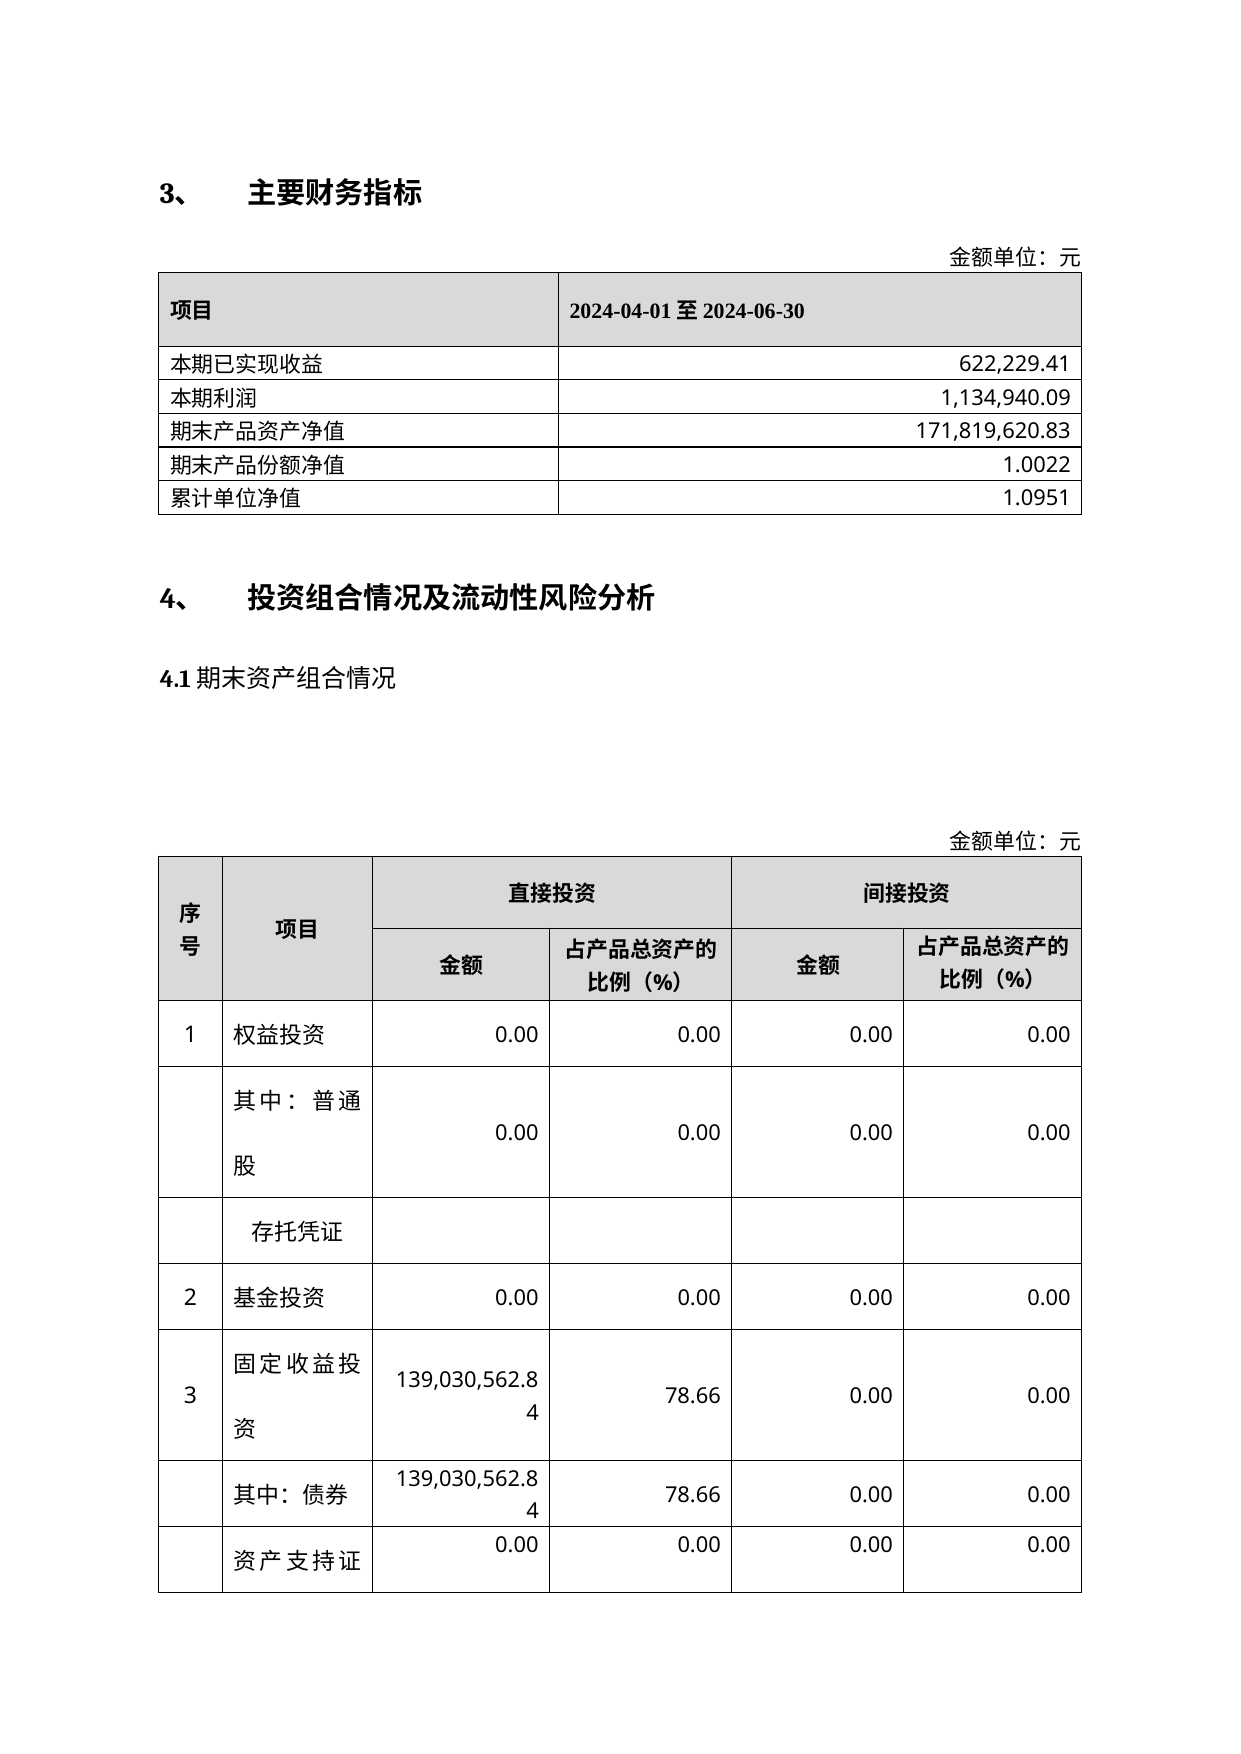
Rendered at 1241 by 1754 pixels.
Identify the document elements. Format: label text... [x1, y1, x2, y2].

table_cell 0.00 [373, 1001, 549, 1066]
table_cell 0.00 [732, 1461, 903, 1526]
table_cell 2 [159, 1264, 222, 1329]
table_cell 本期已实现收益 [159, 347, 558, 379]
table_cell 0.00 [904, 1461, 1081, 1526]
table_cell 0.00 [550, 1264, 731, 1329]
table_cell 本期利润 [159, 380, 558, 413]
table_cell 金额 [373, 929, 549, 1000]
table_cell 1,134,940.09 [559, 380, 1081, 413]
table_cell 固定收益投资 [223, 1330, 372, 1460]
table_cell 1 [159, 1001, 222, 1066]
table_cell 1.0022 [559, 448, 1081, 480]
table_cell 0.00 [373, 1067, 549, 1197]
table_cell 1.0951 [559, 481, 1081, 513]
table_cell 0.00 [904, 1527, 1081, 1592]
table_cell [159, 1067, 222, 1197]
table_cell 139,030,562.84 [373, 1330, 549, 1460]
table_cell 0.00 [732, 1264, 903, 1329]
table_cell 171,819,620.83 [559, 414, 1081, 446]
table_cell 0.00 [373, 1527, 549, 1592]
table_cell [373, 1198, 549, 1263]
table_cell [159, 1198, 222, 1263]
table_header 项目 [159, 273, 558, 346]
text 金额单位：元 [159, 239, 1081, 272]
table_cell [732, 1198, 903, 1263]
table_header 项目 [223, 857, 372, 1000]
table_cell 0.00 [550, 1001, 731, 1066]
table_cell 0.00 [550, 1527, 731, 1592]
table_cell 金额 [732, 929, 903, 1000]
table_cell 其中：债券 [223, 1461, 372, 1526]
table_cell 期末产品资产净值 [159, 414, 558, 446]
table_header 2024-04-01至 2024-06-30 [559, 273, 1081, 346]
title 主要财务指标 [159, 158, 1081, 223]
table_header 直接投资 [373, 857, 731, 928]
table_cell 622,229.41 [559, 347, 1081, 379]
table_cell [159, 1461, 222, 1526]
text 金额单位：元 [159, 823, 1081, 856]
table_cell 3 [159, 1330, 222, 1460]
table_cell 139,030,562.84 [373, 1461, 549, 1526]
table_cell 0.00 [732, 1330, 903, 1460]
title 期末资产组合情况 [159, 644, 1081, 709]
table_cell 0.00 [732, 1067, 903, 1197]
table_cell 0.00 [904, 1264, 1081, 1329]
table_cell 78.66 [550, 1330, 731, 1460]
table_header 序号 [159, 857, 222, 1000]
table_cell 累计单位净值 [159, 481, 558, 513]
table_cell [159, 1527, 222, 1592]
table_cell [904, 1198, 1081, 1263]
table_cell 基金投资 [223, 1264, 372, 1329]
table_cell 0.00 [550, 1067, 731, 1197]
table_cell 占产品总资产的比例（%） [550, 929, 731, 1000]
table_cell 0.00 [904, 1001, 1081, 1066]
table_cell 期末产品份额净值 [159, 448, 558, 480]
table_cell 存托凭证 [223, 1198, 372, 1263]
table_cell 占产品总资产的比例（%） [904, 929, 1081, 1000]
table_cell 0.00 [904, 1067, 1081, 1197]
table_cell [550, 1198, 731, 1263]
table_cell 0.00 [373, 1264, 549, 1329]
table_cell 权益投资 [223, 1001, 372, 1066]
table_cell 0.00 [732, 1527, 903, 1592]
table_cell 78.66 [550, 1461, 731, 1526]
table_cell 0.00 [904, 1330, 1081, 1460]
table_cell 资产支持证券 [223, 1527, 372, 1592]
table_header 间接投资 [732, 857, 1081, 928]
table_cell 0.00 [732, 1001, 903, 1066]
title 投资组合情况及流动性风险分析 [159, 563, 1081, 628]
table_cell 其中：普通股 [223, 1067, 372, 1197]
